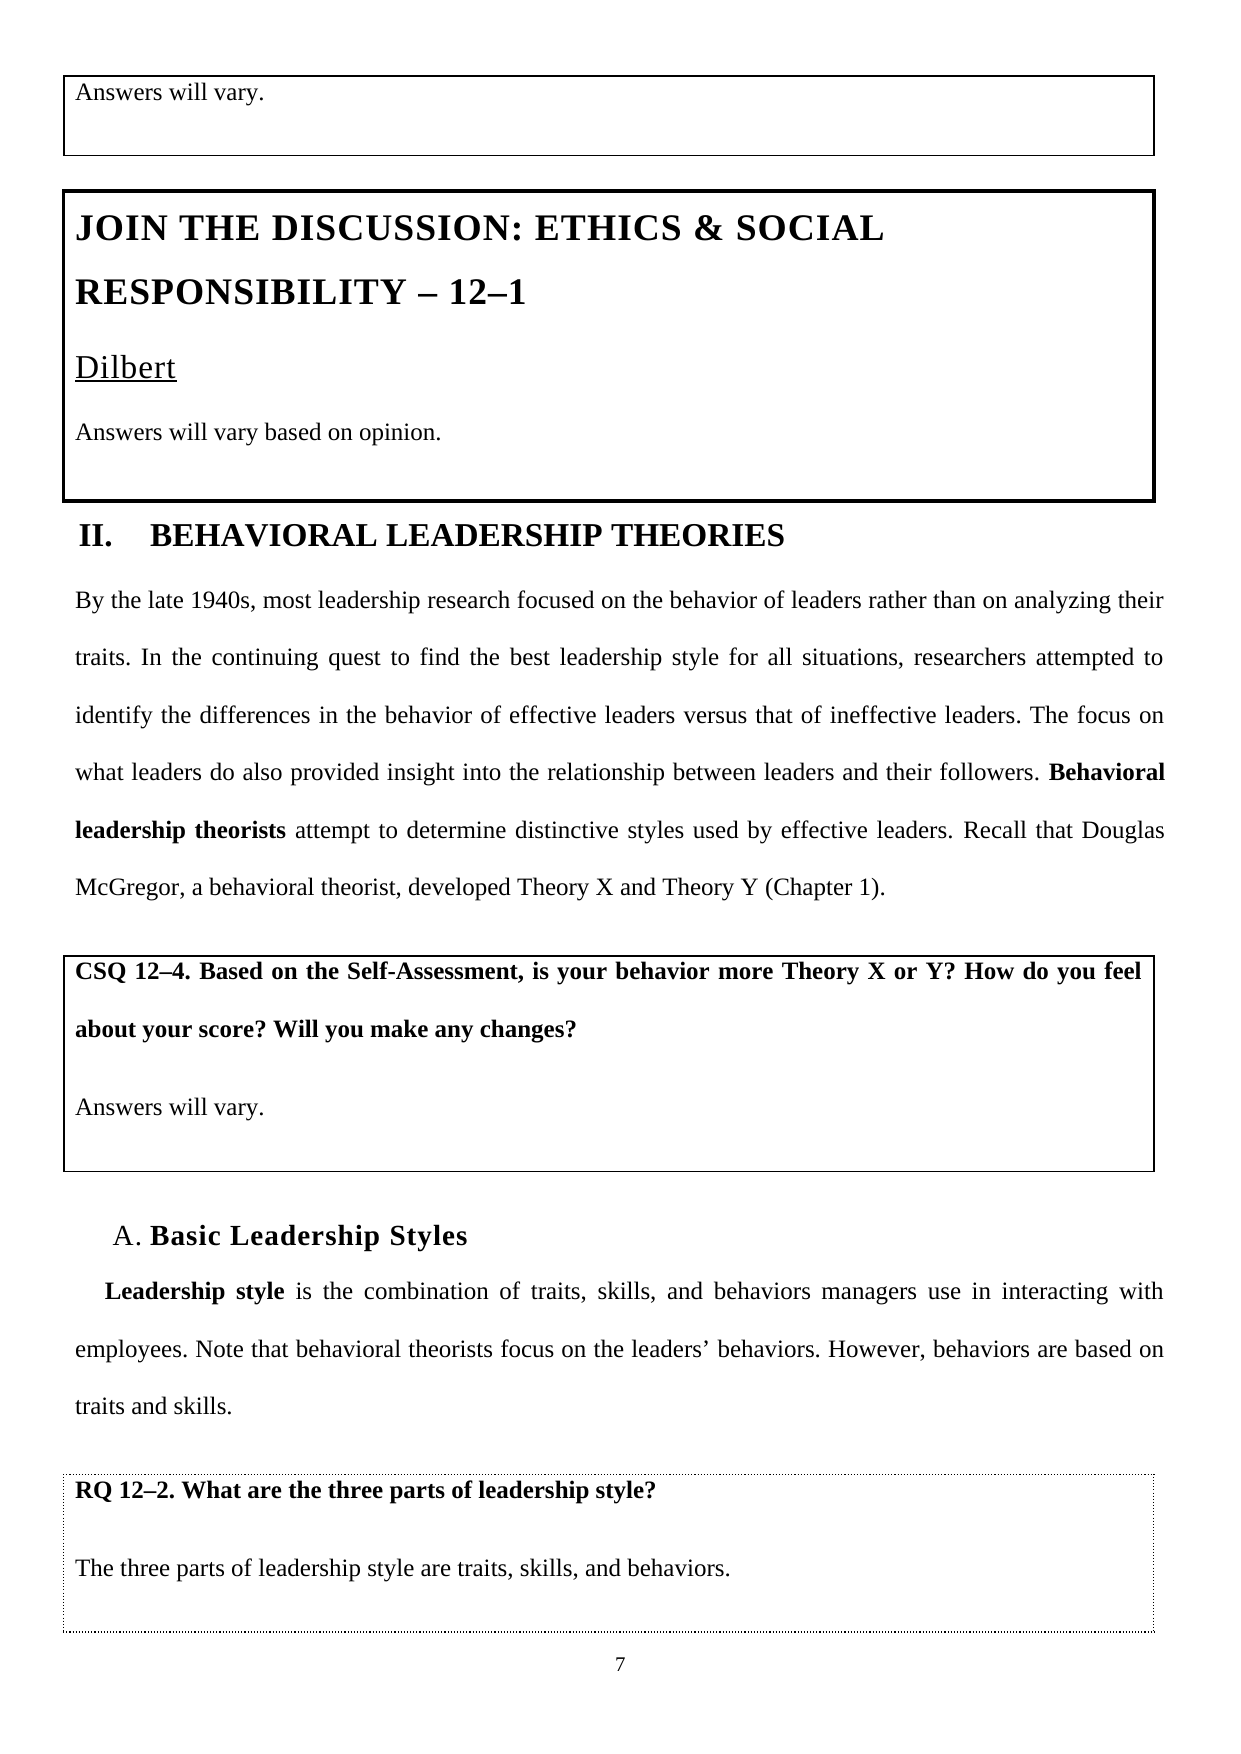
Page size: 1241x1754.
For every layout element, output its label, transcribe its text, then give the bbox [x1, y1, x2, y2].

table_header CSQ 12–4. Based on the Self-Assessment, is your behavior more Theory X or Y? How do you feel about your score? Will you make any changes? Answers will vary. [65, 957, 1153, 1171]
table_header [65, 77, 1153, 155]
text Leadership style is the combination of traits, skills, and behaviors managers use in interacting with employees. Note that behavioral theorists focus on the leaders’ behaviors. However, behaviors are based on traits and skills. [75, 1276, 1165, 1420]
list Basic Leadership Styles [112, 1218, 1165, 1251]
table_header JOIN THE DISCUSSION: ETHICS & SOCIAL RESPONSIBILITY – 12–1 Dilbert Answers will vary based on opinion. [65, 193, 1152, 499]
text By the late 1940s, most leadership research focused on the behavior of leaders rather than on analyzing their traits. In the continuing quest to find the best leadership style for all situations, researchers attempted to identify the differences in the behavior of effective leaders versus that of ineffective leaders. The focus on what leaders do also provided insight into the relationship between leaders and their followers. Behavioral leadership theorists attempt to determine distinctive styles used by effective leaders. Recall that Douglas McGregor, a behavioral theorist, developed Theory X and Theory Y (Chapter 1). [75, 585, 1165, 901]
text BEHAVIORAL LEADERSHIP THEORIES [112, 515, 1165, 553]
table_header RQ 12–2. What are the three parts of leadership style? The three parts of leadership style are traits, skills, and behaviors. [64, 1474, 1154, 1631]
